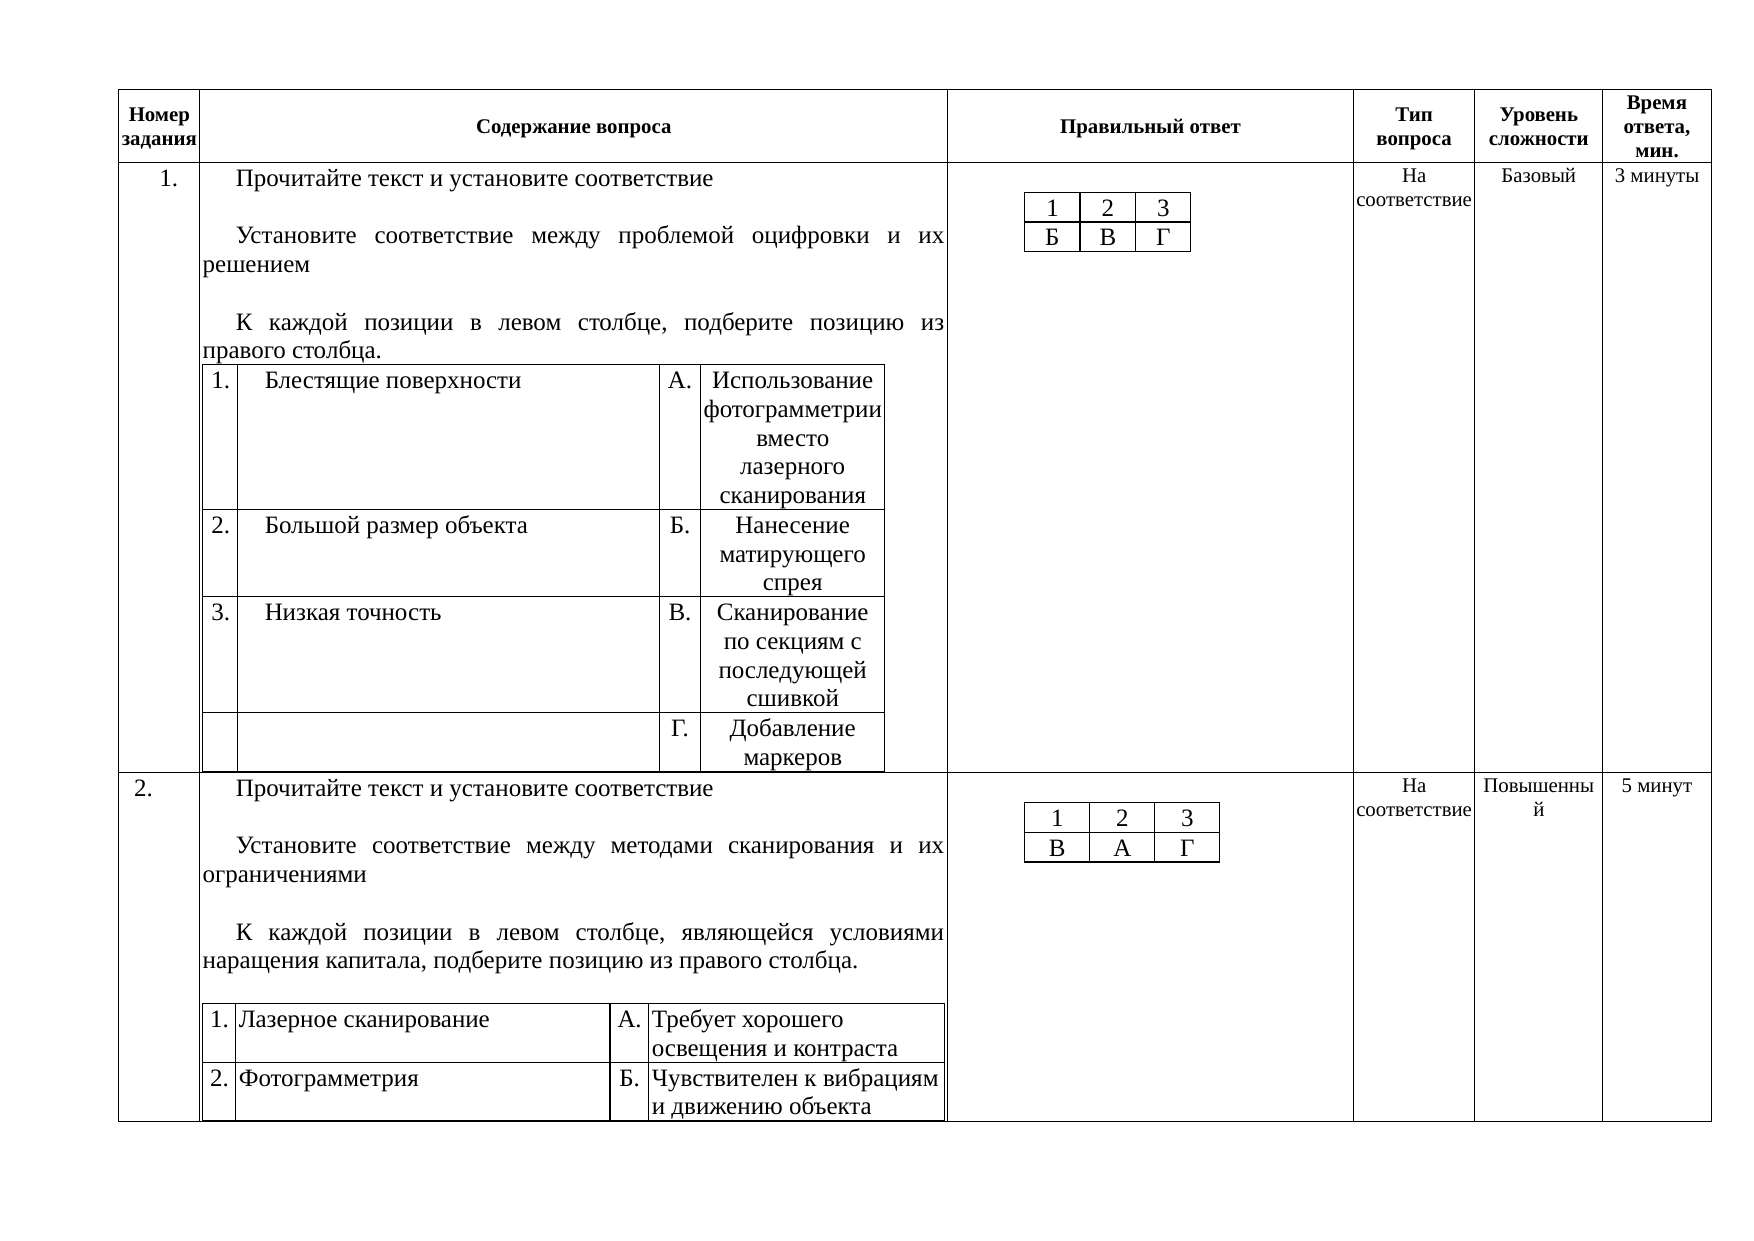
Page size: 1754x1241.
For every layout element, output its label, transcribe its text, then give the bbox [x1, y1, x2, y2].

table_cell Прочитайте текст и установите соответствие Установите соответствие между проблемой оцифровки и их решением К каждой позиции в левом столбце, подберите позицию из правого столбца. [200, 163, 947, 772]
table_header Содержание вопроса [200, 90, 947, 162]
table_header Тип вопроса [1354, 90, 1474, 162]
table_cell Повышенный [1475, 773, 1602, 1121]
table_cell 5 минут [1603, 773, 1711, 1121]
table_header Уровень сложности [1475, 90, 1602, 162]
table_cell [948, 163, 1353, 772]
table_header Правильный ответ [948, 90, 1353, 162]
table_cell На соответствие [1354, 773, 1474, 1121]
table_header Номер задания [119, 90, 199, 162]
table_cell [119, 163, 199, 772]
table_cell Базовый [1475, 163, 1602, 772]
table_cell [119, 773, 199, 1121]
table_cell 3 минуты [1603, 163, 1711, 772]
table_cell [948, 773, 1353, 1121]
table_header Время ответа, мин. [1603, 90, 1711, 162]
table_cell На соответствие [1354, 163, 1474, 772]
